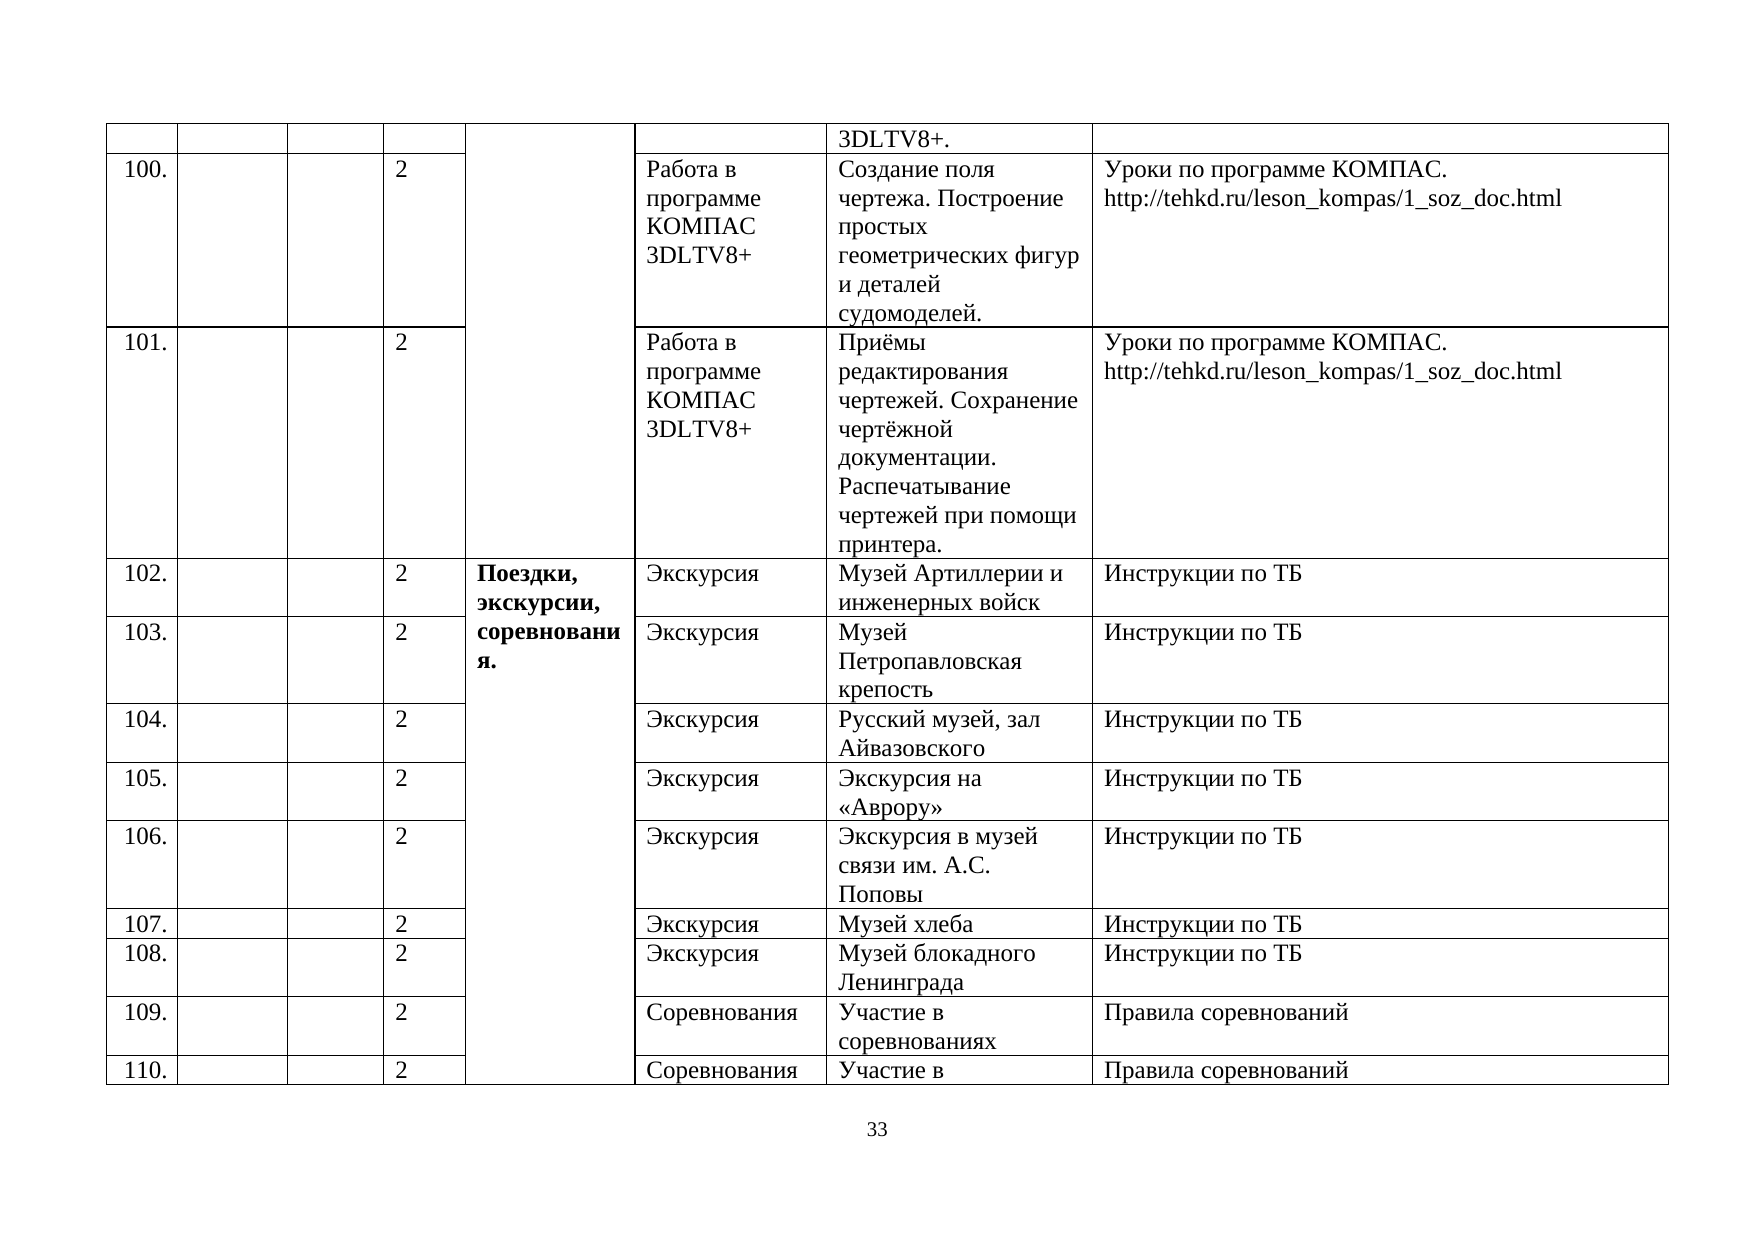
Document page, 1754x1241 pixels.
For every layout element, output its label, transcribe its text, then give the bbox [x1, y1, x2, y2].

table_cell Экскурсия [636, 821, 826, 908]
table_cell Инструкции по ТБ [1093, 763, 1668, 820]
table_cell [288, 124, 383, 153]
table_cell Работа в программе КОМПАС 3DLTV8+ [636, 328, 826, 557]
table_cell Музей блокадного Ленинграда [827, 939, 1092, 996]
table_cell Поездки, экскурсии, соревнования. [466, 559, 634, 1084]
table_cell Инструкции по ТБ [1093, 617, 1668, 703]
table_cell 2 [384, 704, 465, 762]
table_cell [178, 154, 287, 326]
table_cell [107, 328, 177, 557]
table_cell Экскурсия [636, 617, 826, 703]
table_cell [636, 124, 826, 153]
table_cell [1093, 124, 1668, 153]
table_cell Музей Артиллерии и инженерных войск [827, 559, 1092, 616]
table_cell [178, 997, 287, 1054]
table_cell Инструкции по ТБ [1093, 559, 1668, 616]
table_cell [1093, 1056, 1668, 1084]
table_cell 2 [384, 617, 465, 703]
table_cell [288, 328, 383, 557]
table_cell Экскурсия [636, 909, 826, 937]
table_cell 2 [384, 154, 465, 326]
table_cell Соревнования [636, 1056, 826, 1084]
table_cell [288, 909, 383, 937]
table_cell Экскурсия на «Аврору» [827, 763, 1092, 820]
table_cell [107, 763, 177, 820]
table_cell [178, 328, 287, 557]
table_cell Соревнования [636, 997, 826, 1054]
table_cell [288, 939, 383, 996]
table_cell [288, 704, 383, 762]
table_cell [178, 124, 287, 153]
table_cell 2 [384, 124, 465, 153]
table_cell [178, 617, 287, 703]
table_cell Музей Петропавловская крепость [827, 617, 1092, 703]
table_cell Правила соревнований [1093, 997, 1668, 1054]
table_cell [107, 821, 177, 908]
table_cell 2 [384, 997, 465, 1054]
table_cell Инструкции по ТБ [1093, 939, 1668, 996]
table_cell [288, 763, 383, 820]
table_cell 2 [384, 939, 465, 996]
table_cell Инструкции по ТБ [1093, 909, 1668, 937]
table_cell [107, 559, 177, 616]
table_cell [178, 909, 287, 937]
table_cell [178, 763, 287, 820]
table_cell Экскурсия [636, 763, 826, 820]
table_cell [178, 704, 287, 762]
table_cell 2 [384, 821, 465, 908]
table_cell Экскурсия [636, 704, 826, 762]
table_cell [107, 617, 177, 703]
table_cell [827, 1056, 1092, 1084]
table_cell Участие в соревнованиях [827, 997, 1092, 1054]
table_cell [107, 939, 177, 996]
table_cell Экскурсия [636, 559, 826, 616]
table_cell Экскурсия [636, 939, 826, 996]
table_cell Русский музей, зал Айвазовского [827, 704, 1092, 762]
table_cell [288, 154, 383, 326]
table_cell [288, 559, 383, 616]
table_cell Уроки по программе КОМПАС. http://tehkd.ru/leson_kompas/1_soz_doc.html [1093, 328, 1668, 557]
table_cell [107, 154, 177, 326]
table_cell [178, 1056, 287, 1084]
table_cell [288, 821, 383, 908]
table_cell [178, 821, 287, 908]
table_cell [178, 559, 287, 616]
table_cell Экскурсия в музей связи им. А.С. Поповы [827, 821, 1092, 908]
table_cell [107, 704, 177, 762]
table_cell [288, 997, 383, 1054]
table_cell [107, 909, 177, 937]
table_cell Инструкции по ТБ [1093, 704, 1668, 762]
table_cell [107, 124, 177, 153]
table_cell 2 [384, 909, 465, 937]
table_cell Приёмы редактирования чертежей. Сохранение чертёжной документации. Распечатывание чертежей при помощи принтера. [827, 328, 1092, 557]
table_cell 2 [384, 763, 465, 820]
table_cell Уроки по программе КОМПАС. http://tehkd.ru/leson_kompas/1_soz_doc.html [1093, 154, 1668, 326]
table_cell [288, 617, 383, 703]
table_cell Музей хлеба [827, 909, 1092, 937]
table_cell Работа в программе КОМПАС 3DLTV8+ [636, 154, 826, 326]
table_cell 2 [384, 559, 465, 616]
table_cell 2 [384, 328, 465, 557]
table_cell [827, 124, 1092, 153]
table_cell Инструкции по ТБ [1093, 821, 1668, 908]
table_cell 2 [384, 1056, 465, 1084]
table_cell [178, 939, 287, 996]
table_cell [107, 997, 177, 1054]
table_cell Создание поля чертежа. Построение простых геометрических фигур и деталей судомоделей. [827, 154, 1092, 326]
table_cell [107, 1056, 177, 1084]
table_cell [288, 1056, 383, 1084]
